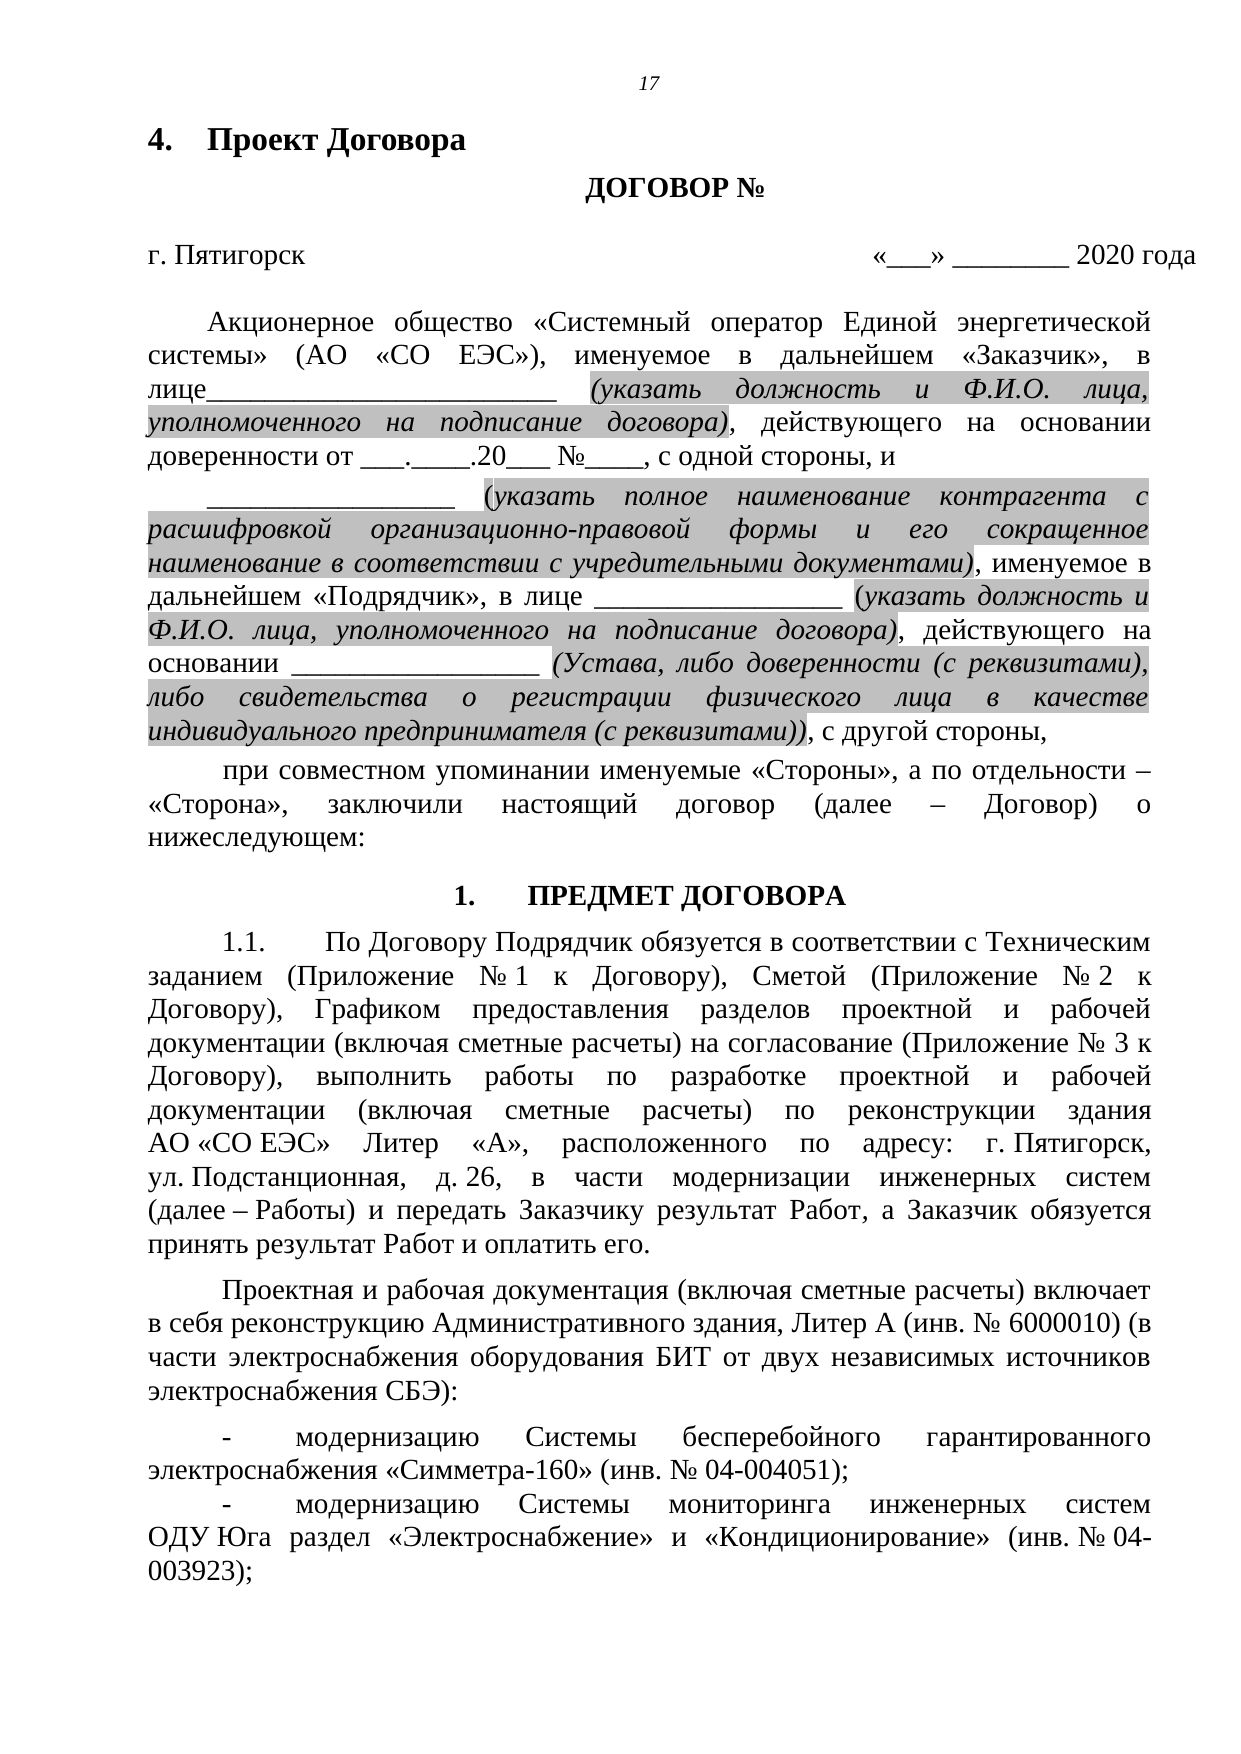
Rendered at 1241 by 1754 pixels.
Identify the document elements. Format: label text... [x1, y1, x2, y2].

list модернизацию Системы мониторинга инженерных систем ОДУ Юга раздел «Электроснабжение» и «Кондиционирование» (инв. № 04-003923); [148, 1486, 1152, 1586]
list Проектная и рабочая документация (включая сметные расчеты) включает в себя реконструкцию Административного здания, Литер А (инв. № 6­000010) (в части электроснабжения оборудования БИТ от двух независимых источников электроснабжения СБЭ): [148, 1272, 1152, 1406]
list модернизацию Системы бесперебойного гарантированного электроснабжения «Симметра-160» (инв. № 04-004051); [148, 1419, 1152, 1486]
text ДОГОВОР № [148, 170, 1152, 203]
list ПРЕДМЕТ ДОГОВОРА [148, 878, 1152, 912]
text Акционерное общество «Системный оператор Единой энергетической системы» (АО «СО ЕЭС»), именуемое в дальнейшем «Заказчик», в лице________________________ (указать должность и Ф.И.О. лица, уполномоченного на подписание договора), действующего на основании доверенности от ___.____.20___ №____, с одной стороны, и [148, 304, 1152, 472]
subtitle Проект Договора [148, 119, 1152, 157]
text _________________ (указать полное наименование контрагента с расшифровкой организационно-правовой формы и его сокращенное наименование в соответствии с учредительными документами), именуемое в дальнейшем «Подрядчик», в лице _________________ (указать должность и Ф.И.О. лица, уполномоченного на подписание договора), действующего на основании _________________ (Устава, либо доверенности (с реквизитами), либо свидетельства о регистрации физического лица в качестве индивидуального предпринимателя (с реквизитами)), с другой стороны, [148, 478, 1152, 746]
text г. Пятигорск «___» ________ 2020 года [148, 237, 1152, 270]
list По Договору Подрядчик обязуется в соответствии с Техническим заданием (Приложение № 1 к Договору), Сметой (Приложение № 2 к Договору), Графиком предоставления разделов проектной и рабочей документации (включая сметные расчеты) на согласование (Приложение № 3 к Договору), выполнить работы по разработке проектной и рабочей документации (включая сметные расчеты) по реконструкции здания АО «СО ЕЭС» Литер «А», расположенного по адресу: г. Пятигорск, ул. Подстанционная, д. 26, в части модернизации инженерных систем (далее – Работы) и передать Заказчику результат Работ, а Заказчик обязуется принять результат Работ и оплатить его. [148, 924, 1152, 1259]
text при совместном упоминании именуемые «Стороны», а по отдельности – «Сторона», заключили настоящий договор (далее – Договор) о нижеследующем: [148, 752, 1152, 853]
